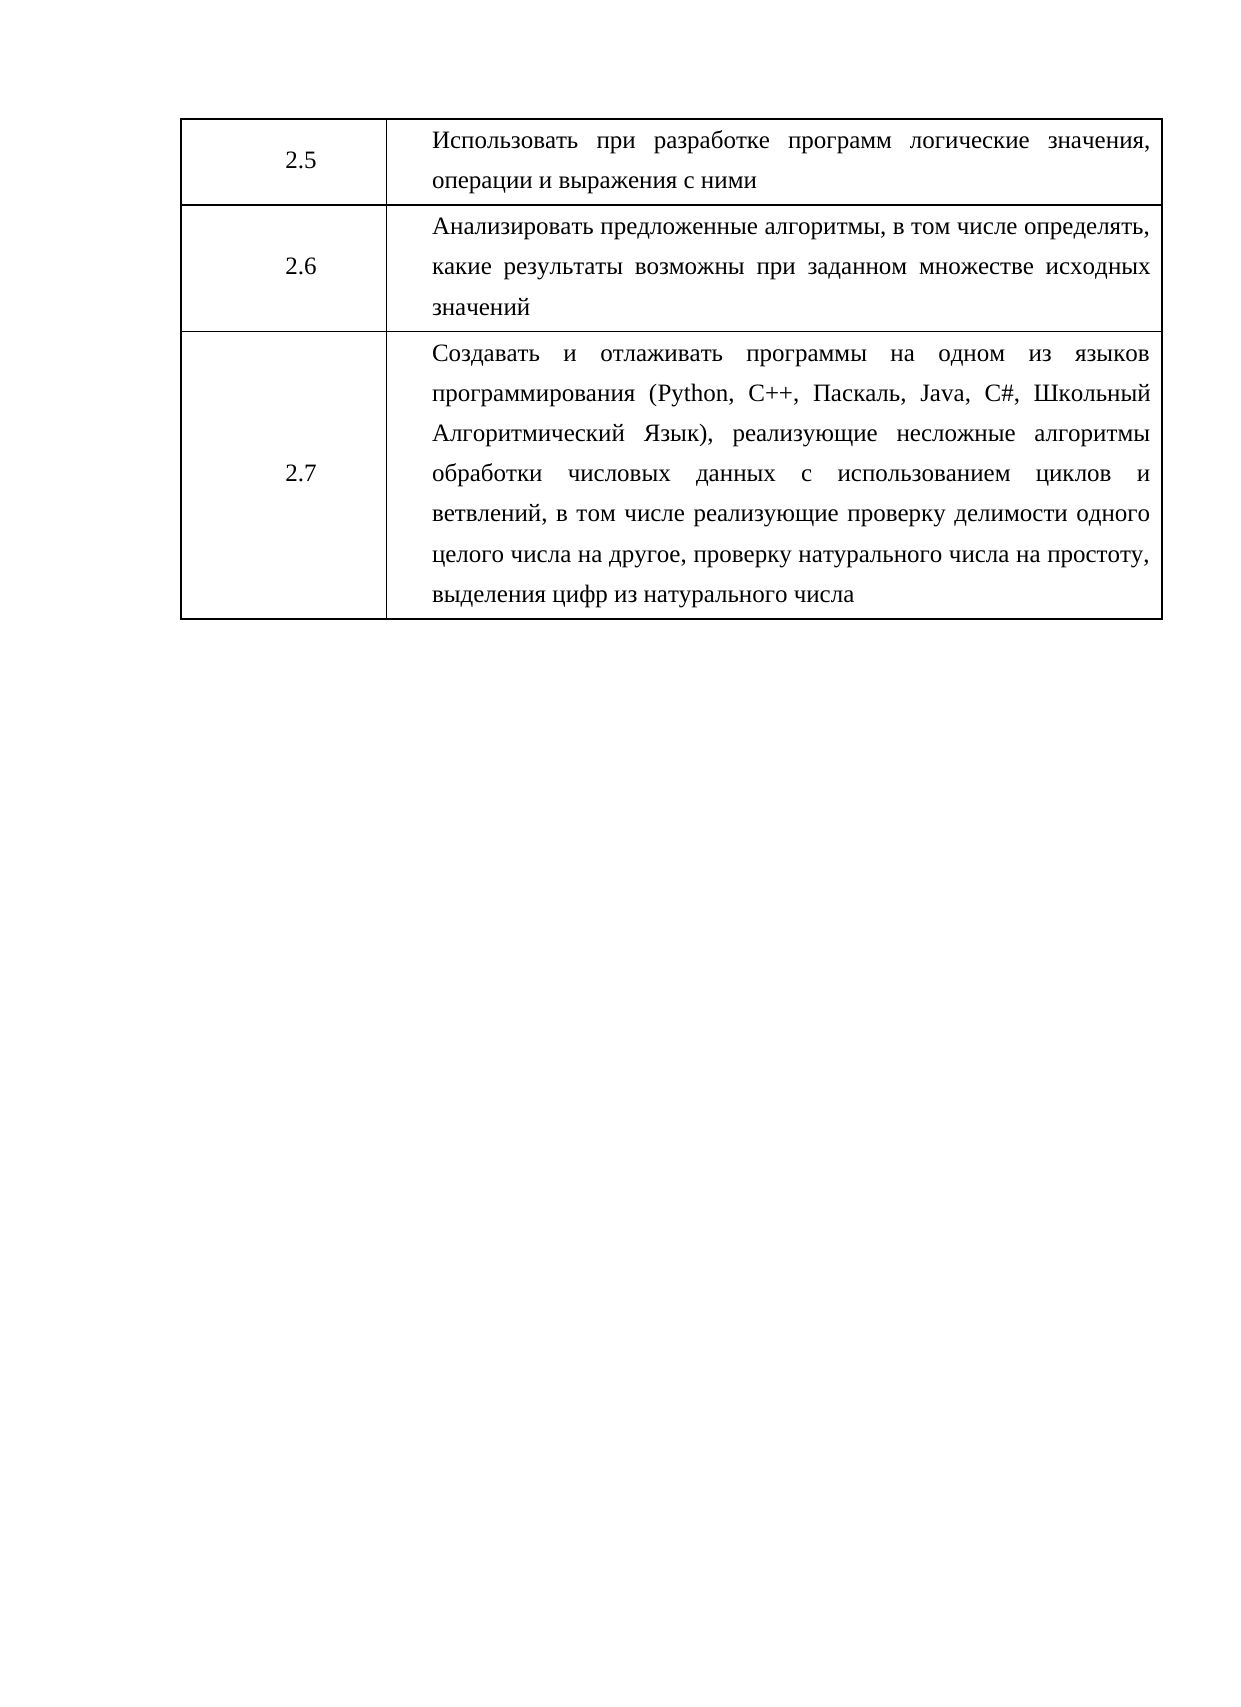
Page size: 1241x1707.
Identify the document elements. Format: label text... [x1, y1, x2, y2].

table_cell Использовать при разработке программ логические значения, операции и выражения с ними [387, 120, 1161, 204]
table_cell Анализировать предложенные алгоритмы, в том числе определять, какие результаты возможны при заданном множестве исходных значений [387, 206, 1161, 331]
table_cell 2.7 [182, 332, 386, 618]
table_cell 2.6 [182, 206, 386, 331]
table_cell Создавать и отлаживать программы на одном из языков программирования (Python, C++, Паскаль, Java, C#, Школьный Алгоритмический Язык), реализующие несложные алгоритмы обработки числовых данных с использованием циклов и ветвлений, в том числе реализующие проверку делимости одного целого числа на другое, проверку натурального числа на простоту, выделения цифр из натурального числа [387, 332, 1161, 618]
table_cell 2.5 [182, 120, 386, 204]
